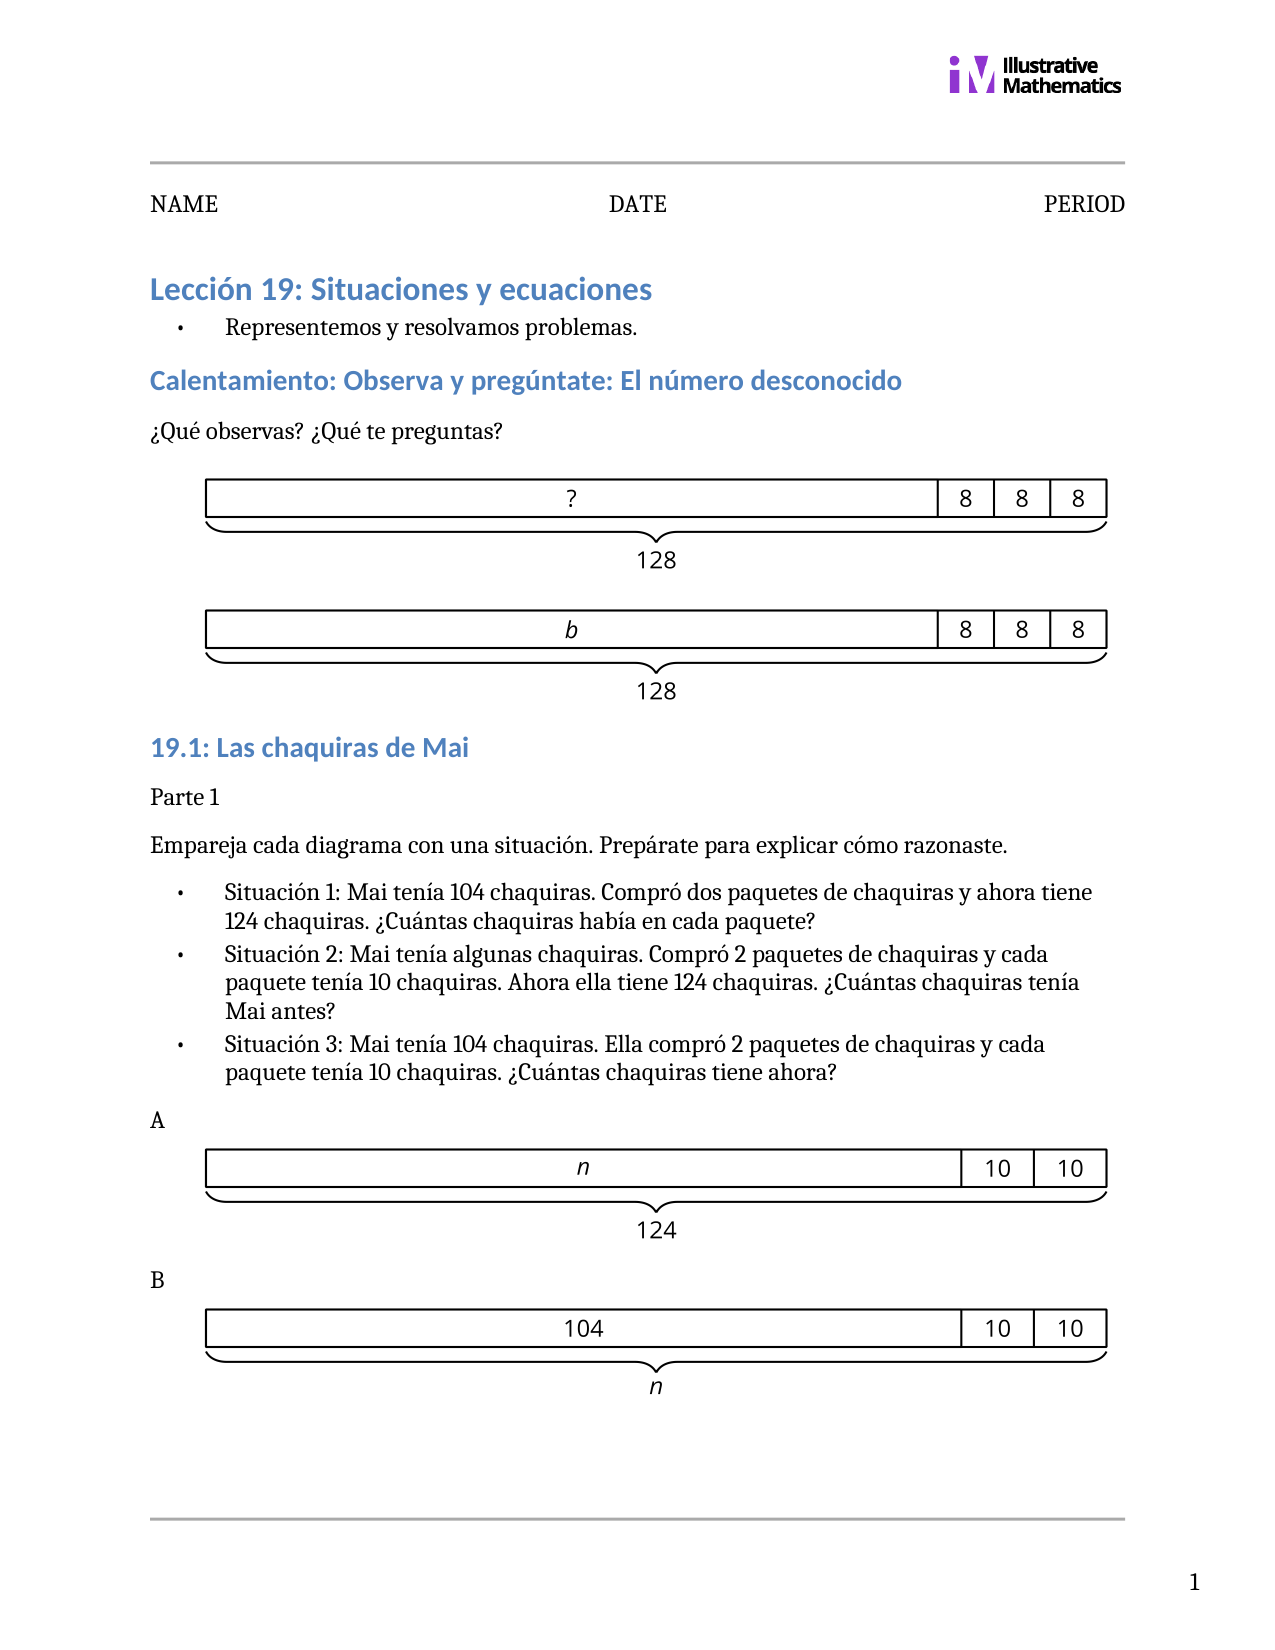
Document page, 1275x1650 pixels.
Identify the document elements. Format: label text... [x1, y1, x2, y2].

list Situación 3: Mai tenía 104 chaquiras. Ella compró 2 paquetes de chaquiras y cada paquete tenía 10 chaquiras. ¿Cuántas chaquiras tiene ahora? [175, 1029, 1125, 1087]
list Representemos y resolvamos problemas. [175, 313, 1125, 342]
list Situación 2: Mai tenía algunas chaquiras. Compró 2 paquetes de chaquiras y cada paquete tenía 10 chaquiras. Ahora ella tiene 124 chaquiras. ¿Cuántas chaquiras tenía Mai antes? [175, 939, 1125, 1026]
picture [168, 1294, 1144, 1407]
picture [168, 1134, 1144, 1247]
text Parte 1 [150, 783, 1125, 812]
picture [168, 464, 1144, 577]
subtitle Calentamiento: Observa y pregúntate: El número desconocido [150, 362, 1125, 398]
picture [949, 55, 1121, 93]
text Empareja cada diagrama con una situación. Prepárate para explicar cómo razonaste. [150, 831, 1125, 859]
list Situación 1: Mai tenía 104 chaquiras. Compró dos paquetes de chaquiras y ahora tiene 124 chaquiras. ¿Cuántas chaquiras había en cada paquete? [175, 878, 1125, 936]
text ¿Qué observas? ¿Qué te preguntas? [150, 417, 1125, 446]
subtitle Lección 19: Situaciones y ecuaciones [150, 268, 1125, 309]
picture [168, 595, 1144, 708]
subtitle 19.1: Las chaquiras de Mai [150, 729, 1125, 764]
